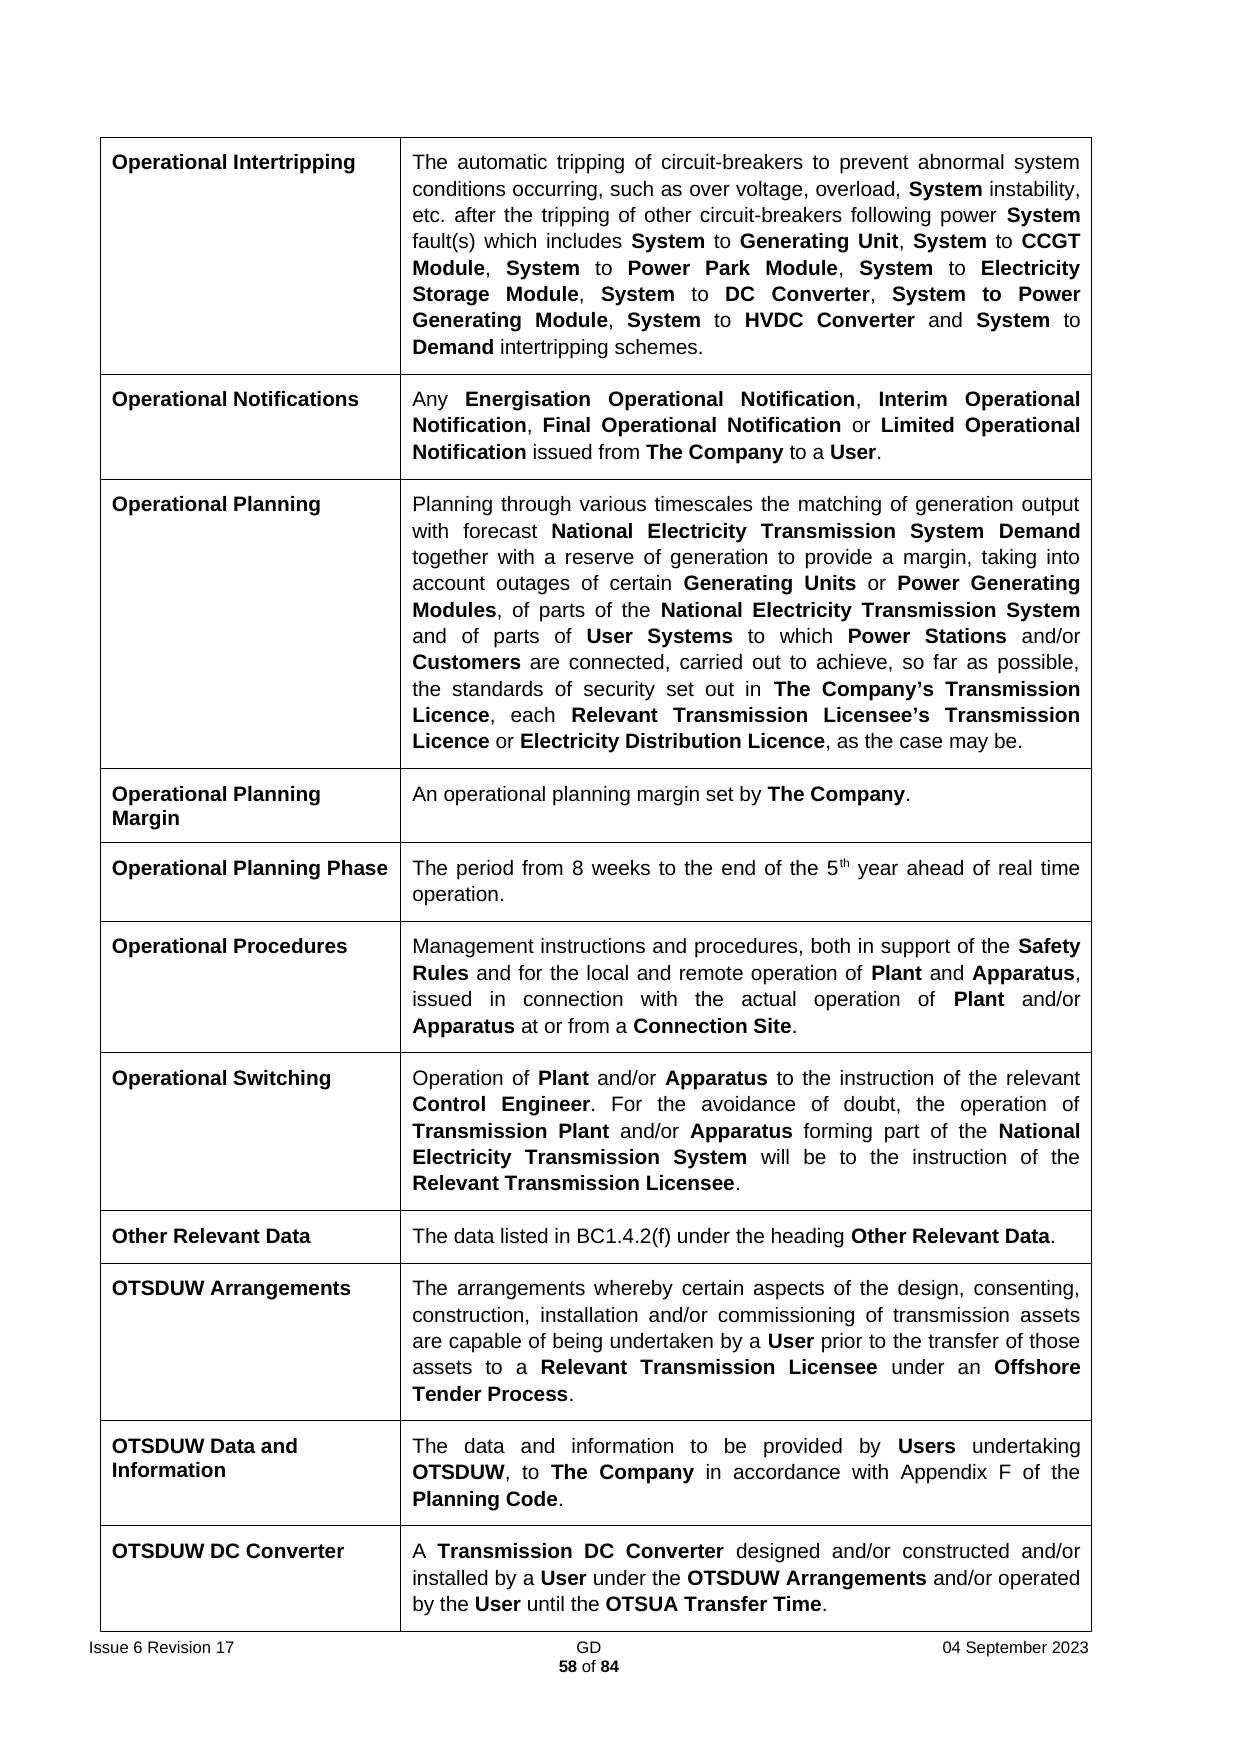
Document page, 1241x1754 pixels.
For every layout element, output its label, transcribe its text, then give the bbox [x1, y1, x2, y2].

table_cell OTSDUW Data and Information [101, 1421, 400, 1525]
table_cell Operational Notifications [101, 375, 400, 478]
table_cell An operational planning margin set by The Company. [401, 769, 1091, 842]
table_cell The period from 8 weeks to the end of the 5th year ahead of real time operation. [401, 843, 1091, 921]
table_cell Operation of Plant and/or Apparatus to the instruction of the relevant Control Engineer. For the avoidance of doubt, the operation of Transmission Plant and/or Apparatus forming part of the National Electricity Transmission System will be to the instruction of the Relevant Transmission Licensee. [401, 1053, 1091, 1210]
table_cell OTSDUW Arrangements [101, 1264, 400, 1420]
table_cell OTSDUW DC Converter [101, 1526, 400, 1631]
table_cell Operational Switching [101, 1053, 400, 1210]
table_cell The data listed in BC1.4.2(f) under the heading Other Relevant Data. [401, 1211, 1091, 1262]
table_cell The arrangements whereby certain aspects of the design, consenting, construction, installation and/or commissioning of transmission assets are capable of being undertaken by a User prior to the transfer of those assets to a Relevant Transmission Licensee under an Offshore Tender Process. [401, 1264, 1091, 1420]
table_cell Operational Procedures [101, 922, 400, 1052]
table_cell Operational Intertripping [101, 138, 400, 373]
table_cell Any Energisation Operational Notification, Interim Operational Notification, Final Operational Notification or Limited Operational Notification issued from The Company to a User. [401, 375, 1091, 478]
table_cell Other Relevant Data [101, 1211, 400, 1262]
table_cell Management instructions and procedures, both in support of the Safety Rules and for the local and remote operation of Plant and Apparatus, issued in connection with the actual operation of Plant and/or Apparatus at or from a Connection Site. [401, 922, 1091, 1052]
table_cell Operational Planning Margin [101, 769, 400, 842]
table_cell Operational Planning Phase [101, 843, 400, 921]
table_cell The automatic tripping of circuit-breakers to prevent abnormal system conditions occurring, such as over voltage, overload, System instability, etc. after the tripping of other circuit-breakers following power System fault(s) which includes System to Generating Unit, System to CCGT Module, System to Power Park Module, System to Electricity Storage Module, System to DC Converter, System to Power Generating Module, System to HVDC Converter and System to Demand intertripping schemes. [401, 138, 1091, 373]
table_cell A Transmission DC Converter designed and/or constructed and/or installed by a User under the OTSDUW Arrangements and/or operated by the User until the OTSUA Transfer Time. [401, 1526, 1091, 1631]
table_cell Planning through various timescales the matching of generation output with forecast National Electricity Transmission System Demand together with a reserve of generation to provide a margin, taking into account outages of certain Generating Units or Power Generating Modules, of parts of the National Electricity Transmission System and of parts of User Systems to which Power Stations and/or Customers are connected, carried out to achieve, so far as possible, the standards of security set out in The Company’s Transmission Licence, each Relevant Transmission Licensee’s Transmission Licence or Electricity Distribution Licence, as the case may be. [401, 480, 1091, 768]
table_cell The data and information to be provided by Users undertaking OTSDUW, to The Company in accordance with Appendix F of the Planning Code. [401, 1421, 1091, 1525]
table_cell Operational Planning [101, 480, 400, 768]
